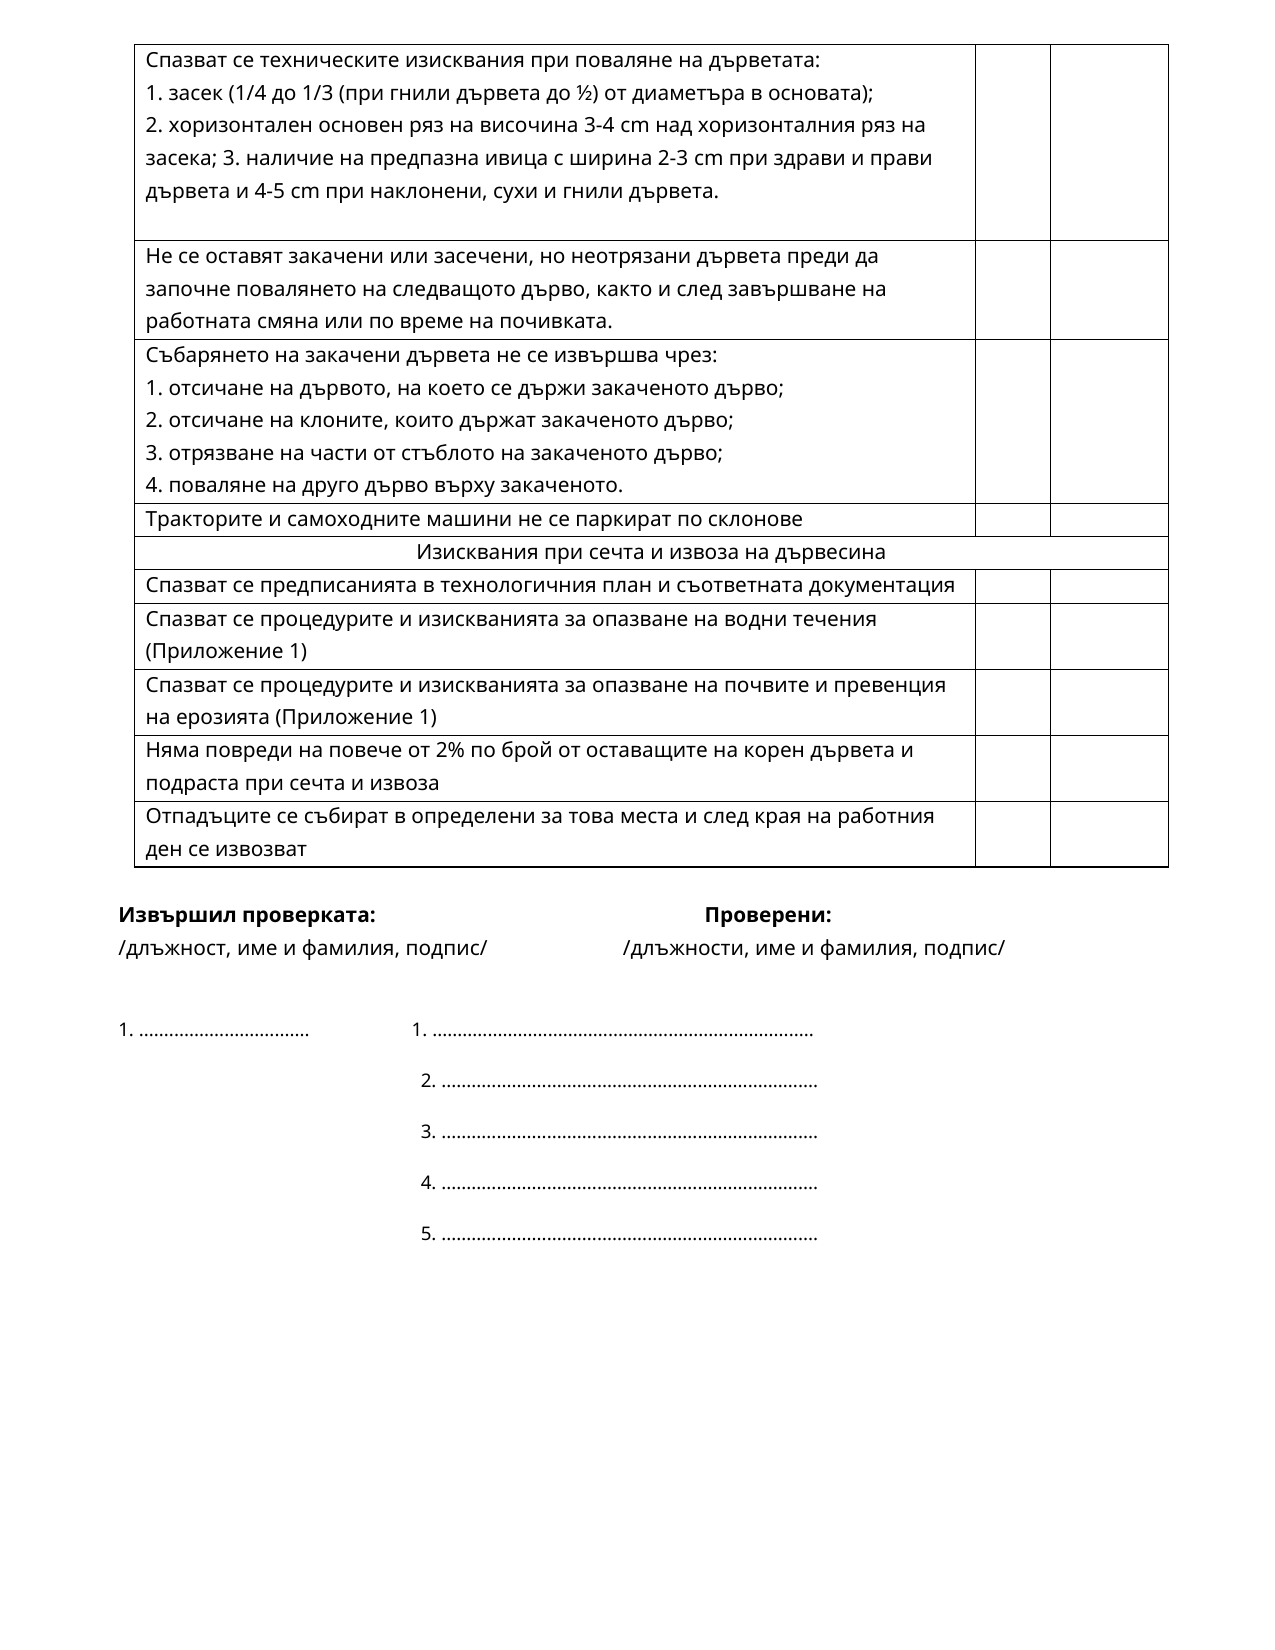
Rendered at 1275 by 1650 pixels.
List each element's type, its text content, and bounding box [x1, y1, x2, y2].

text 1. .................................. 1. ............................................................................ [118, 1016, 1211, 1042]
table_cell Не се оставят закачени или засечени, но неотрязани дървета преди да започне повалянето на следващото дърво, както и след завършване на работната смяна или по време на почивката. [135, 241, 975, 339]
table_cell [976, 802, 1050, 866]
text 2. ........................................................................... [118, 1067, 1211, 1093]
table_cell [1051, 340, 1168, 503]
table_cell Спазват се техническите изисквания при поваляне на дърветата: 1. засек (1/4 до 1/3 (при гнили дървета до ½) от диаметъра в основата); 2. хоризонтален основен ряз на височина 3-4 cm над хоризонталния ряз на засека; 3. наличие на предпазна ивица с ширина 2-3 cm при здрави и прави дървета и 4-5 cm при наклонени, сухи и гнили дървета. [135, 45, 975, 240]
table_cell [1051, 241, 1168, 339]
table_cell [1051, 570, 1168, 603]
text 5. ........................................................................... [118, 1221, 1211, 1246]
table_cell [1051, 45, 1168, 240]
table_cell Спазват се процедурите и изискванията за опазване на почвите и превенция на ерозията (Приложение 1) [135, 670, 975, 734]
text Извършил проверката: Проверени: [118, 900, 1211, 928]
table_cell Тракторите и самоходните машини не се паркират по склонове [135, 504, 975, 536]
table_cell [1051, 604, 1168, 669]
table_cell [1051, 802, 1168, 866]
text /длъжност, име и фамилия, подпис/ /длъжности, име и фамилия, подпис/ [118, 933, 1211, 961]
table_cell [976, 604, 1050, 669]
table_cell Спазват се предписанията в технологичния план и съответната документация [135, 570, 975, 603]
table_cell [976, 504, 1050, 536]
table_cell [976, 736, 1050, 801]
table_cell Изисквания при сечта и извоза на дървесина [135, 537, 1168, 569]
table_cell [976, 670, 1050, 734]
table_cell [976, 241, 1050, 339]
table_cell Отпадъците се събират в определени за това места и след края на работния ден се извозват [135, 802, 975, 866]
table_cell Спазват се процедурите и изискванията за опазване на водни течения (Приложение 1) [135, 604, 975, 669]
table_cell [1051, 736, 1168, 801]
table_cell [976, 45, 1050, 240]
table_cell [1051, 504, 1168, 536]
text 3. ........................................................................... [118, 1118, 1211, 1144]
text 4. ........................................................................... [118, 1169, 1211, 1195]
table_cell Събарянето на закачени дървета не се извършва чрез: 1. отсичане на дървото, на което се държи закаченото дърво; 2. отсичане на клоните, които държат закаченото дърво; 3. отрязване на части от стъблото на закаченото дърво; 4. поваляне на друго дърво върху закаченото. [135, 340, 975, 503]
table_cell Няма повреди на повече от 2% по брой от оставащите на корен дървета и подраста при сечта и извоза [135, 736, 975, 801]
table_cell [976, 570, 1050, 603]
table_cell [1051, 670, 1168, 734]
table_cell [976, 340, 1050, 503]
